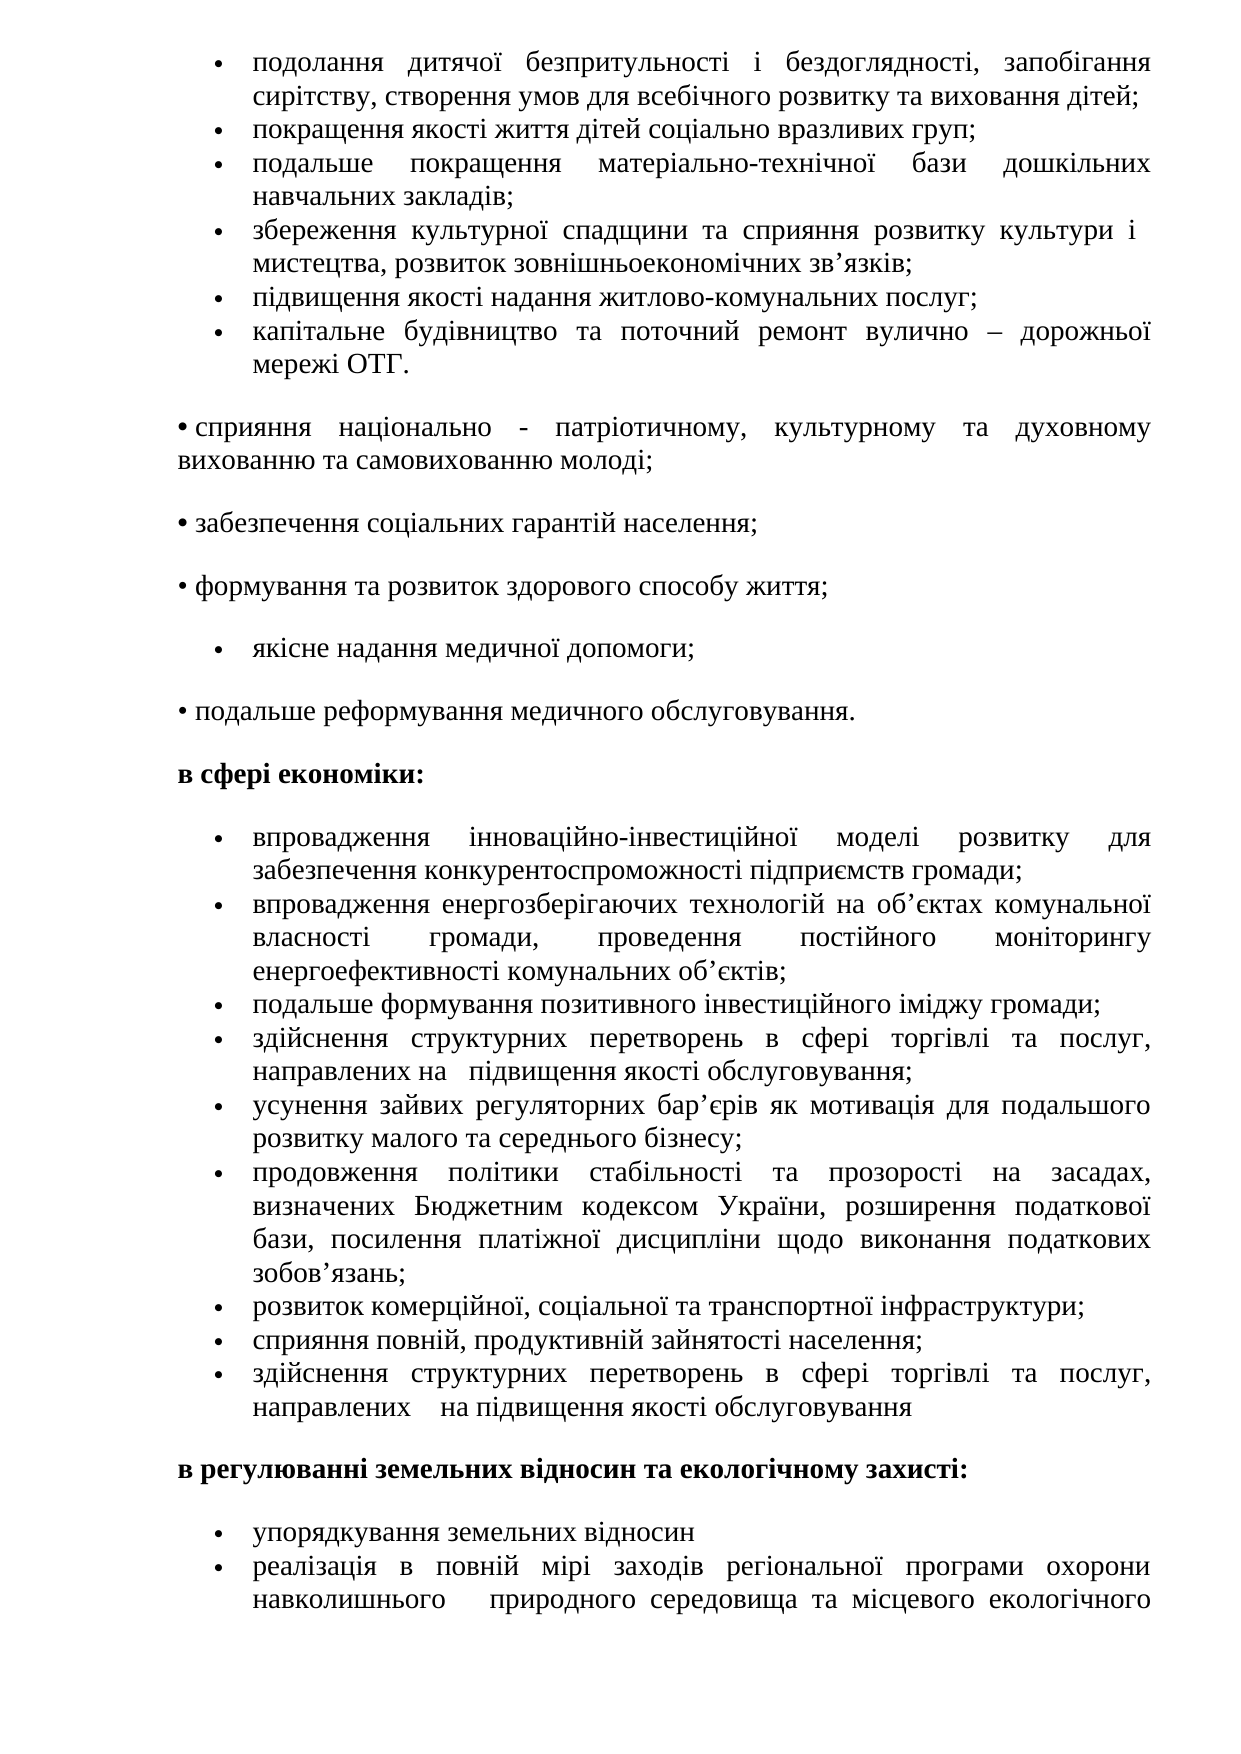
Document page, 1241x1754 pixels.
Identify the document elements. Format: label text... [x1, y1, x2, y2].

list подальше покращення матеріально-технічної бази дошкільних навчальних закладів; [215, 145, 1152, 212]
text в регулюванні земельних відносин та екологічному захисті: [177, 1452, 1152, 1485]
list здійснення структурних перетворень в сфері торгівлі та послуг, направлених на підвищення якості обслуговування [215, 1355, 1152, 1422]
list підвищення якості надання житлово-комунальних послуг; [215, 279, 1152, 313]
list збереження культурної спадщини та сприяння розвитку культури і мистецтва, розвиток зовнішньоекономічних зв’язків; [215, 212, 1152, 279]
list розвиток комерційної, соціальної та транспортної інфраструктури; [215, 1288, 1152, 1322]
list впровадження інноваційно-інвестиційної моделі розвитку для забезпечення конкурентоспроможності підприємств громади; [215, 819, 1152, 886]
text • формування та розвиток здорового способу життя; [177, 568, 1152, 601]
list якісне надання медичної допомоги; [215, 631, 1152, 664]
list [215, 1548, 1152, 1615]
text в сфері економіки: [177, 756, 1152, 789]
text • подальше реформування медичного обслуговування. [177, 693, 1152, 727]
list подолання дитячої безпритульності і бездоглядності, запобігання сирітству, створення умов для всебічного розвитку та виховання дітей; [215, 44, 1152, 111]
list продовження політики стабільності та прозорості на засадах, визначених Бюджетним кодексом України, розширення податкової бази, посилення платіжної дисципліни щодо виконання податкових зобов’язань; [215, 1154, 1152, 1288]
list здійснення структурних перетворень в сфері торгівлі та послуг, направлених на підвищення якості обслуговування; [215, 1020, 1152, 1087]
text • сприяння національно - патріотичному, культурному та духовному вихованню та самовихованню молоді; [177, 409, 1152, 476]
list упорядкування земельних відносин [215, 1514, 1152, 1548]
list впровадження енергозберігаючих технологій на об’єктах комунальної власності громади, проведення постійного моніторингу енергоефективності комунальних об’єктів; [215, 886, 1152, 986]
list сприяння повній, продуктивній зайнятості населення; [215, 1322, 1152, 1355]
list подальше формування позитивного інвестиційного іміджу громади; [215, 986, 1152, 1020]
list покращення якості життя дітей соціально вразливих груп; [215, 111, 1152, 145]
text • забезпечення соціальних гарантій населення; [177, 505, 1152, 539]
list капітальне будівництво та поточний ремонт вулично – дорожньої мережі ОТГ. [215, 313, 1152, 380]
list усунення зайвих регуляторних бар’єрів як мотивація для подальшого розвитку малого та середнього бізнесу; [215, 1087, 1152, 1154]
